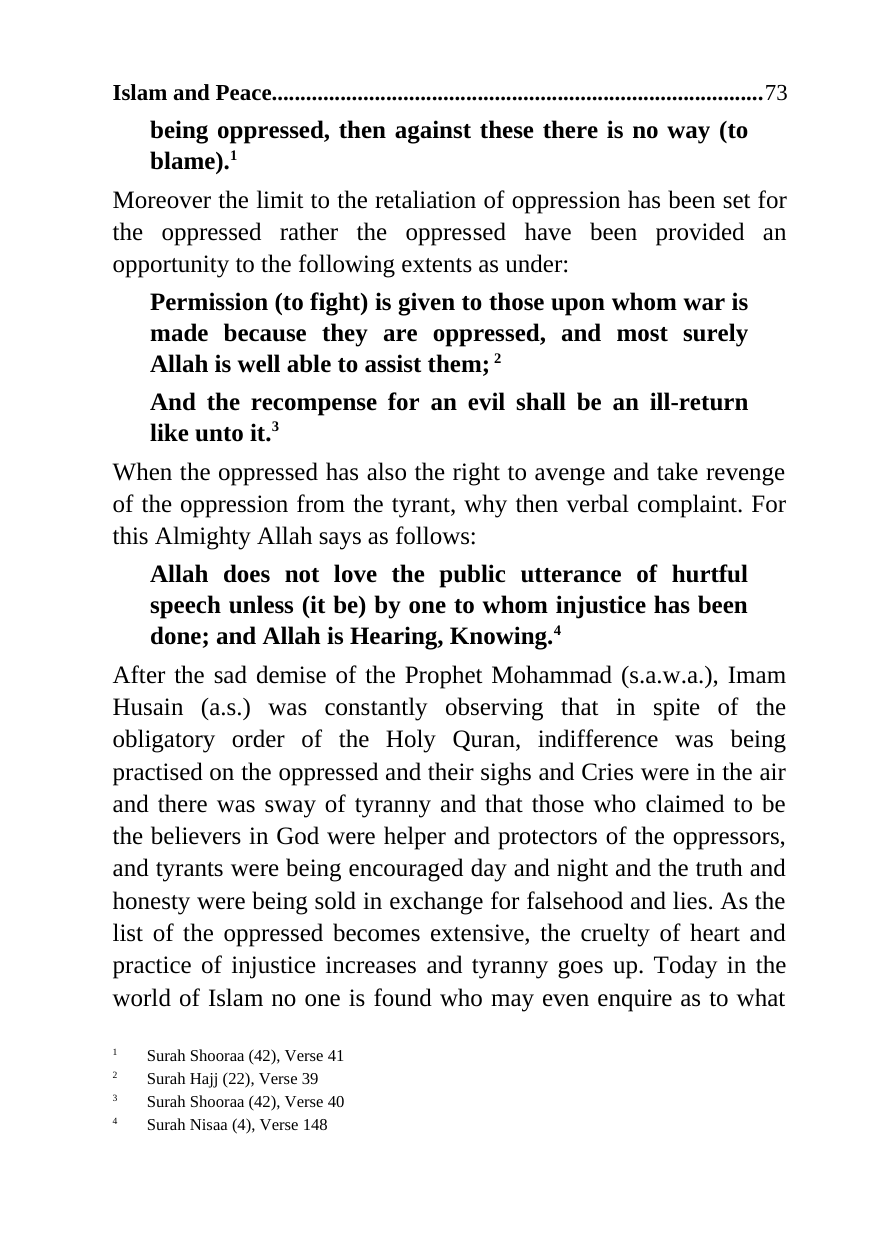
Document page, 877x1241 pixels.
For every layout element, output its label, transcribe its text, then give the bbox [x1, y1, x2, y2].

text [112, 657, 787, 1012]
text Moreover the limit to the retaliation of oppression has been set for the oppressed rather the oppressed have been provided an opportunity to the following extents as under: [112, 182, 787, 279]
text When the oppressed has also the right to avenge and take revenge of the oppression from the tyrant, why then verbal complaint. For this Almighty Allah says as follows: [112, 454, 787, 551]
text Allah does not love the public utterance of hurtful speech unless (it be) by one to whom injustice has been done; and Allah is Hearing, Knowing. [150, 557, 749, 651]
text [150, 113, 749, 176]
text And the recompense for an evil shall be an ill-return like unto it. [150, 385, 749, 448]
text Permission (to fight) is given to those upon whom war is made because they are oppressed, and most surely Allah is well able to assist them; [150, 285, 749, 379]
